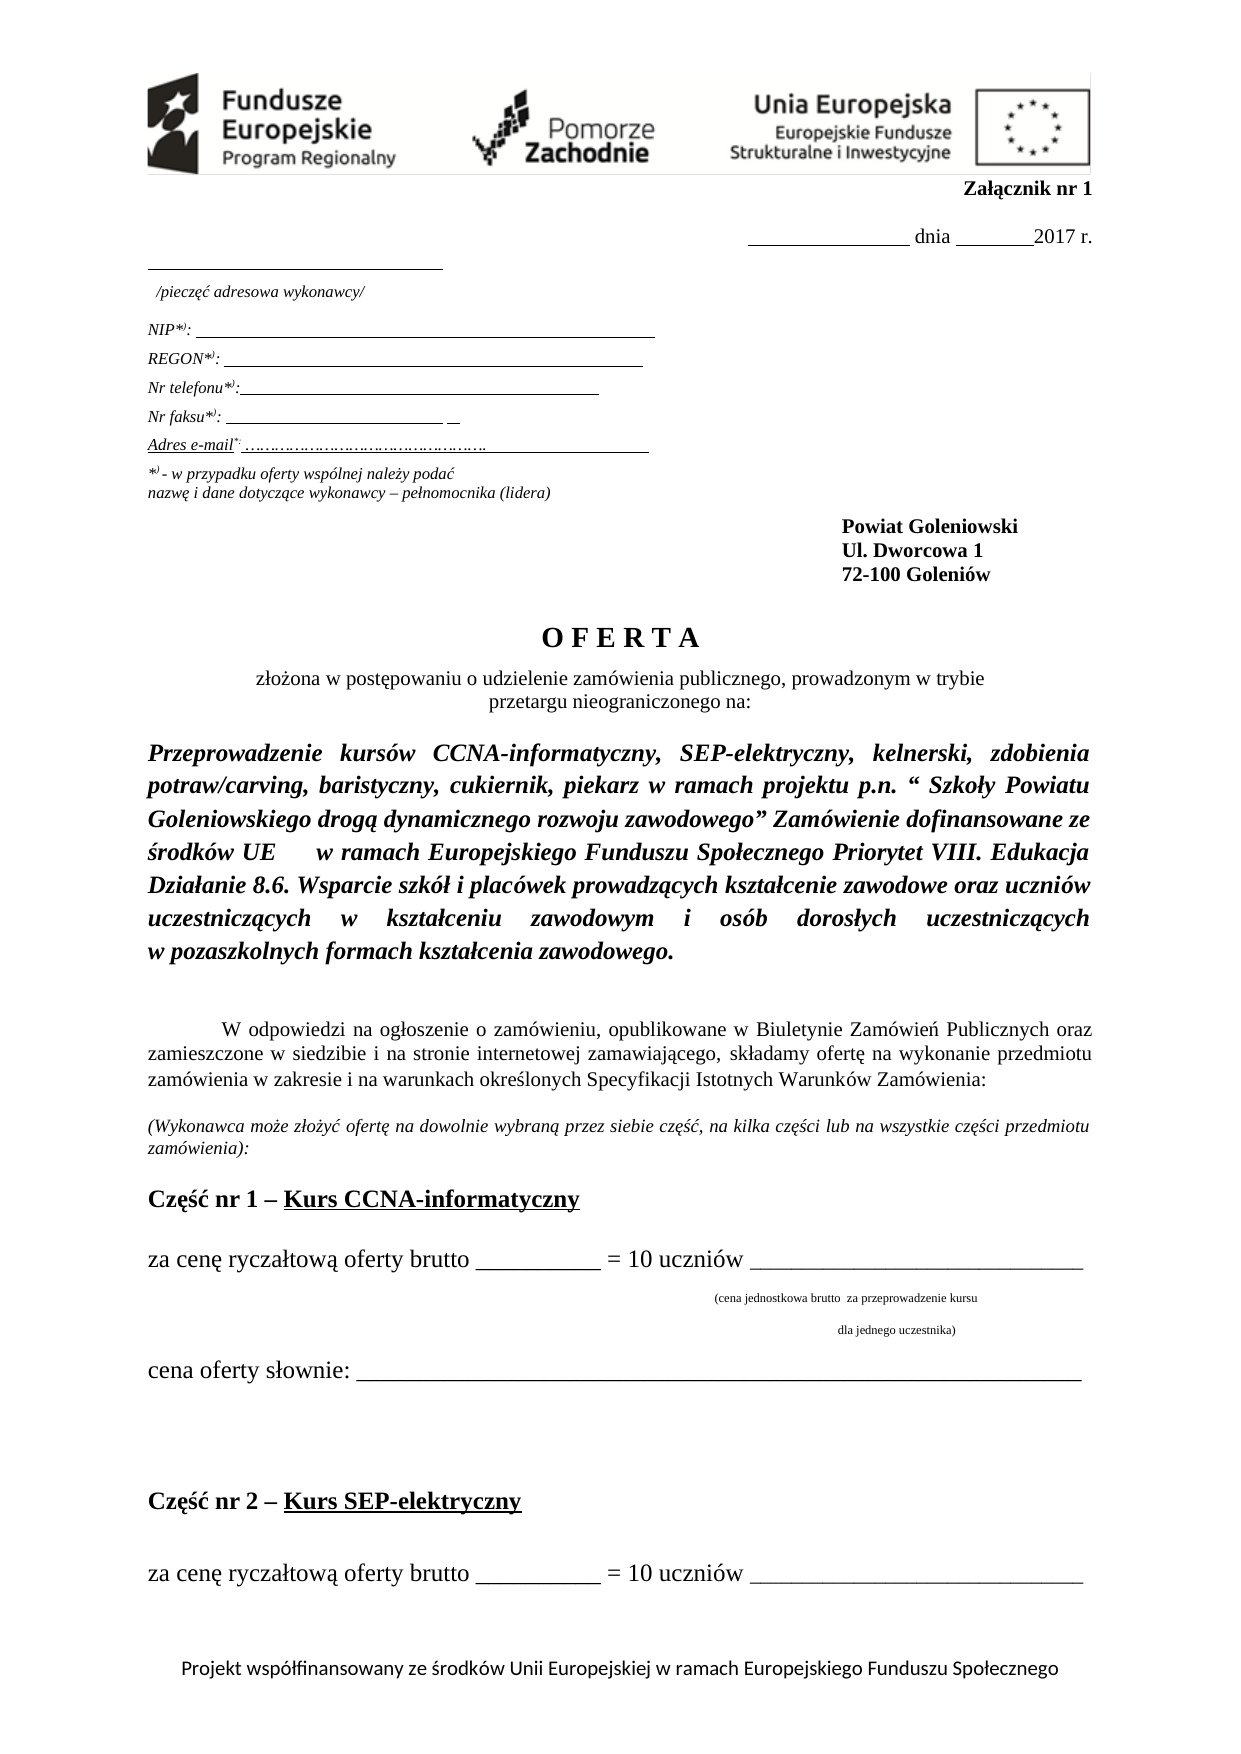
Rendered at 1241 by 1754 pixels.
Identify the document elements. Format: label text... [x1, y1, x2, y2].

list (cena jednostkowa brutto za przeprowadzenie kursu [148, 1291, 1093, 1305]
text przetargu nieograniczonego na: [148, 689, 1093, 713]
text W odpowiedzi na ogłoszenie o zamówieniu, opublikowane w Biuletynie Zamówień Publicznych oraz zamieszczone w siedzibie i na stronie internetowej zamawiającego, składamy ofertę na wykonanie przedmiotu zamówienia w zakresie i na warunkach określonych Specyfikacji Istotnych Warunków Zamówienia: [148, 1017, 1093, 1091]
text *) - w przypadku oferty wspólnej należy podać [148, 464, 1093, 483]
text O F E R T A [148, 620, 1093, 653]
text REGON*): Nr telefonu*): [148, 349, 1093, 397]
text Nr faksu*): [148, 406, 1093, 426]
picture [147, 73, 1092, 176]
text złożona w postępowaniu o udzielenie zamówienia publicznego, prowadzonym w trybie [148, 665, 1093, 689]
list cena oferty słownie: __________________________________________________________ [148, 1355, 1093, 1383]
text Przeprowadzenie kursów CCNA-informatyczny, SEP-elektryczny, kelnerski, zdobienia potraw/carving, baristyczny, cukiernik, piekarz w ramach projektu p.n. “ Szkoły Powiatu Goleniowskiego drogą dynamicznego rozwoju zawodowego” Zamówienie dofinansowane ze środków UE w ramach Europejskiego Funduszu Społecznego Priorytet VIII. Edukacja Działanie 8.6. Wsparcie szkół i placówek prowadzących kształcenie zawodowe oraz uczniów uczestniczących w kształceniu zawodowym i osób dorosłych uczestniczących w pozaszkolnych formach kształcenia zawodowego. [148, 738, 1093, 964]
list za cenę ryczałtową oferty brutto __________ = 10 uczniów ________________________________ [148, 1558, 1093, 1586]
text Część nr 1 – Kurs CCNA-informatyczny [148, 1183, 1093, 1213]
list dla jednego uczestnika) [148, 1323, 1093, 1337]
text /pieczęć adresowa wykonawcy/ [148, 282, 1093, 301]
text Adres e-mail*: …………………………………………. [148, 435, 1093, 454]
list za cenę ryczałtową oferty brutto __________ = 10 uczniów ________________________________ [148, 1244, 1093, 1272]
text 72-100 Goleniów [723, 562, 1093, 586]
text Ul. Dworcowa 1 [723, 538, 1093, 562]
text nazwę i dane dotyczące wykonawcy – pełnomocnika (lidera) [148, 483, 1093, 502]
text (Wykonawca może złożyć ofertę na dowolnie wybraną przez siebie część, na kilka części lub na wszystkie części przedmiotu zamówienia): [148, 1115, 1093, 1158]
text Załącznik nr 1 [148, 176, 1093, 200]
text Powiat Goleniowski [723, 514, 1093, 538]
text dnia 2017 r. [148, 224, 1093, 248]
text Część nr 2 – Kurs SEP-elektryczny [148, 1486, 1093, 1516]
text NIP*): [148, 320, 1093, 339]
